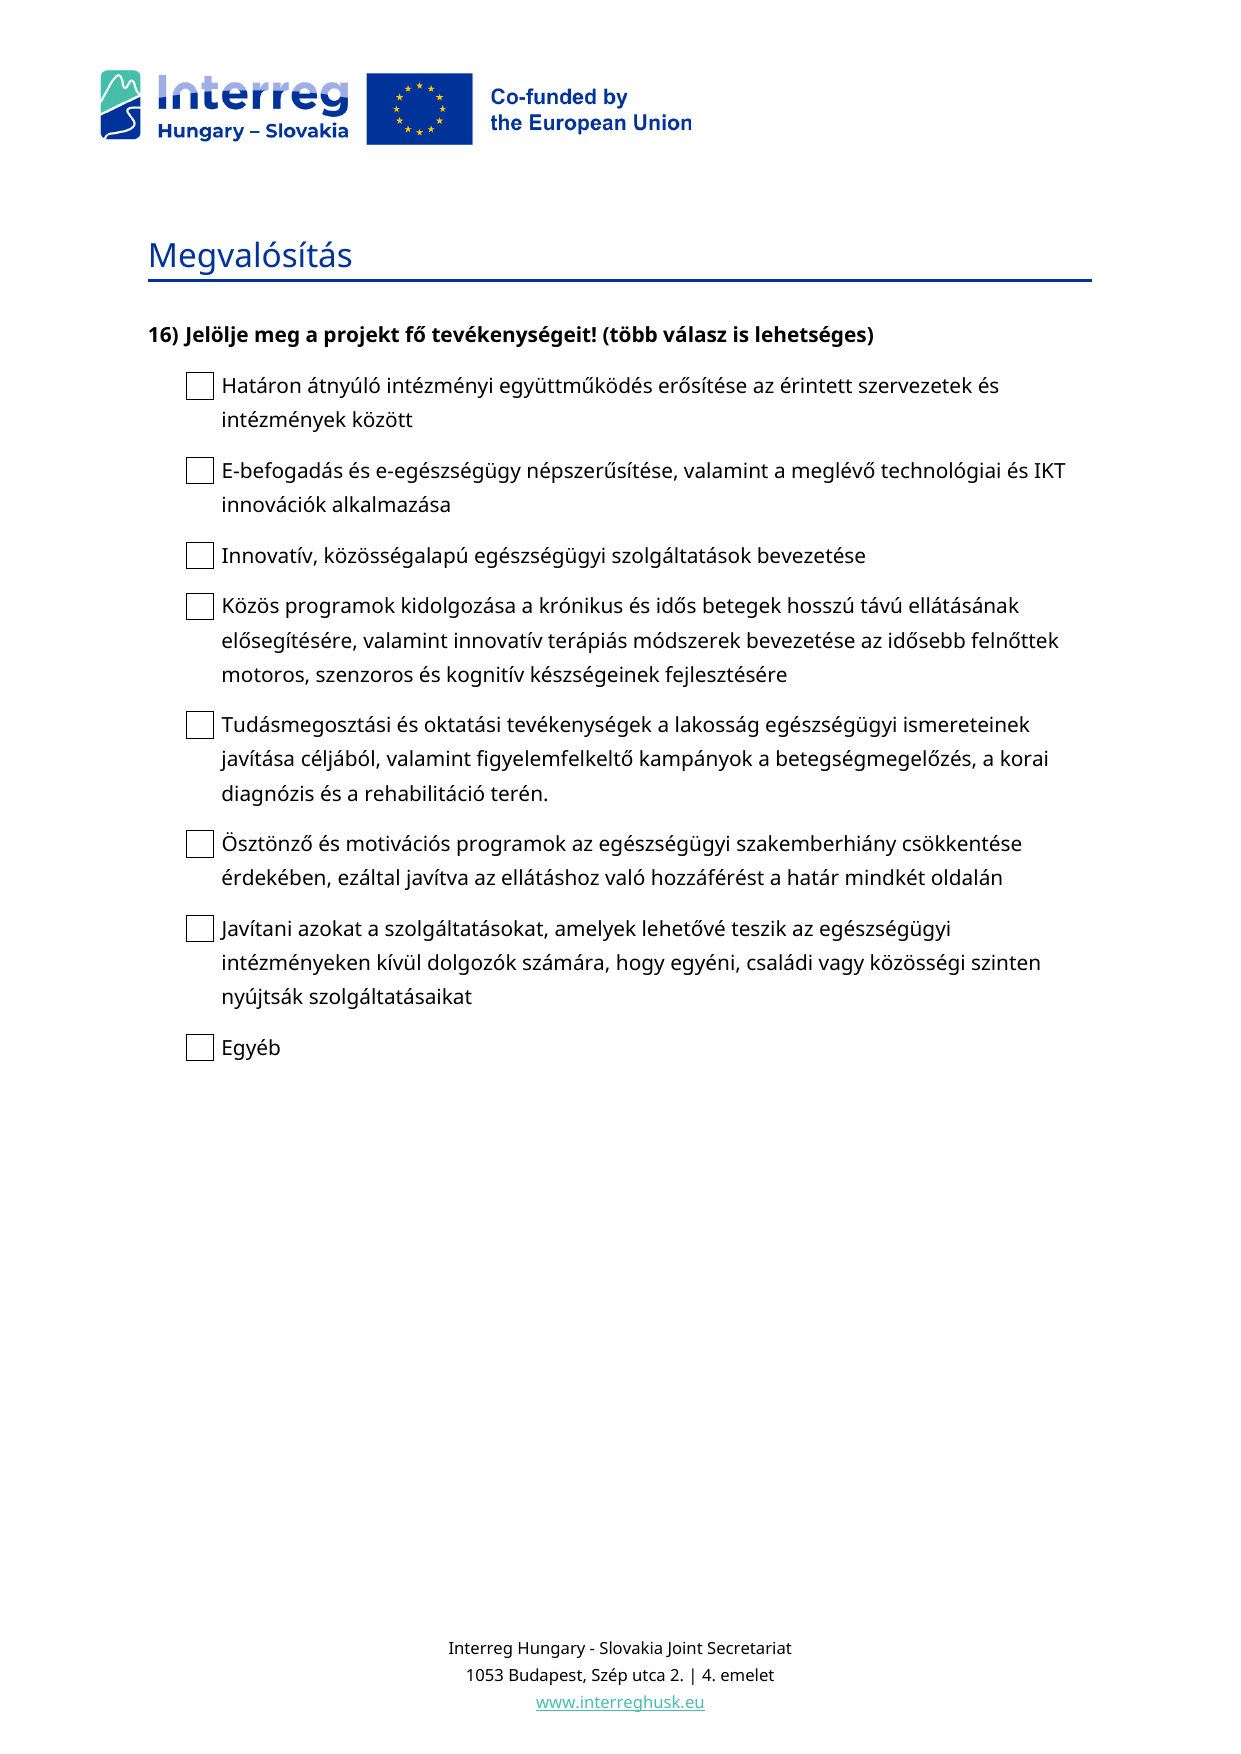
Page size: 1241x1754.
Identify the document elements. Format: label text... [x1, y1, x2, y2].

text Tudásmegosztási és oktatási tevékenységek a lakosság egészségügyi ismereteinek javítása céljából, valamint figyelemfelkeltő kampányok a betegségmegelőzés, a korai diagnózis és a rehabilitáció terén. [185, 711, 1092, 807]
text Javítani azokat a szolgáltatásokat, amelyek lehetővé teszik az egészségügyi intézményeken kívül dolgozók számára, hogy egyéni, családi vagy közösségi szinten nyújtsák szolgáltatásaikat [185, 914, 1092, 1011]
text Ösztönző és motivációs programok az egészségügyi szakemberhiány csökkentése érdekében, ezáltal javítva az ellátáshoz való hozzáférést a határ mindkét oldalán [185, 829, 1092, 892]
text Innovatív, közösségalapú egészségügyi szolgáltatások bevezetése [185, 541, 1092, 569]
text Egyéb [185, 1033, 1092, 1061]
text Közös programok kidolgozása a krónikus és idős betegek hosszú távú ellátásának elősegítésére, valamint innovatív terápiás módszerek bevezetése az idősebb felnőttek motoros, szenzoros és kognitív készségeinek fejlesztésére [185, 592, 1092, 688]
picture [100, 70, 692, 147]
subtitle Jelölje meg a projekt fő tevékenységeit! (több válasz is lehetséges) [148, 321, 1092, 349]
subtitle Megvalósítás [148, 232, 1092, 279]
text E-befogadás és e-egészségügy népszerűsítése, valamint a meglévő technológiai és IKT innovációk alkalmazása [185, 456, 1092, 519]
text Határon átnyúló intézményi együttműködés erősítése az érintett szervezetek és intézmények között [185, 371, 1092, 434]
